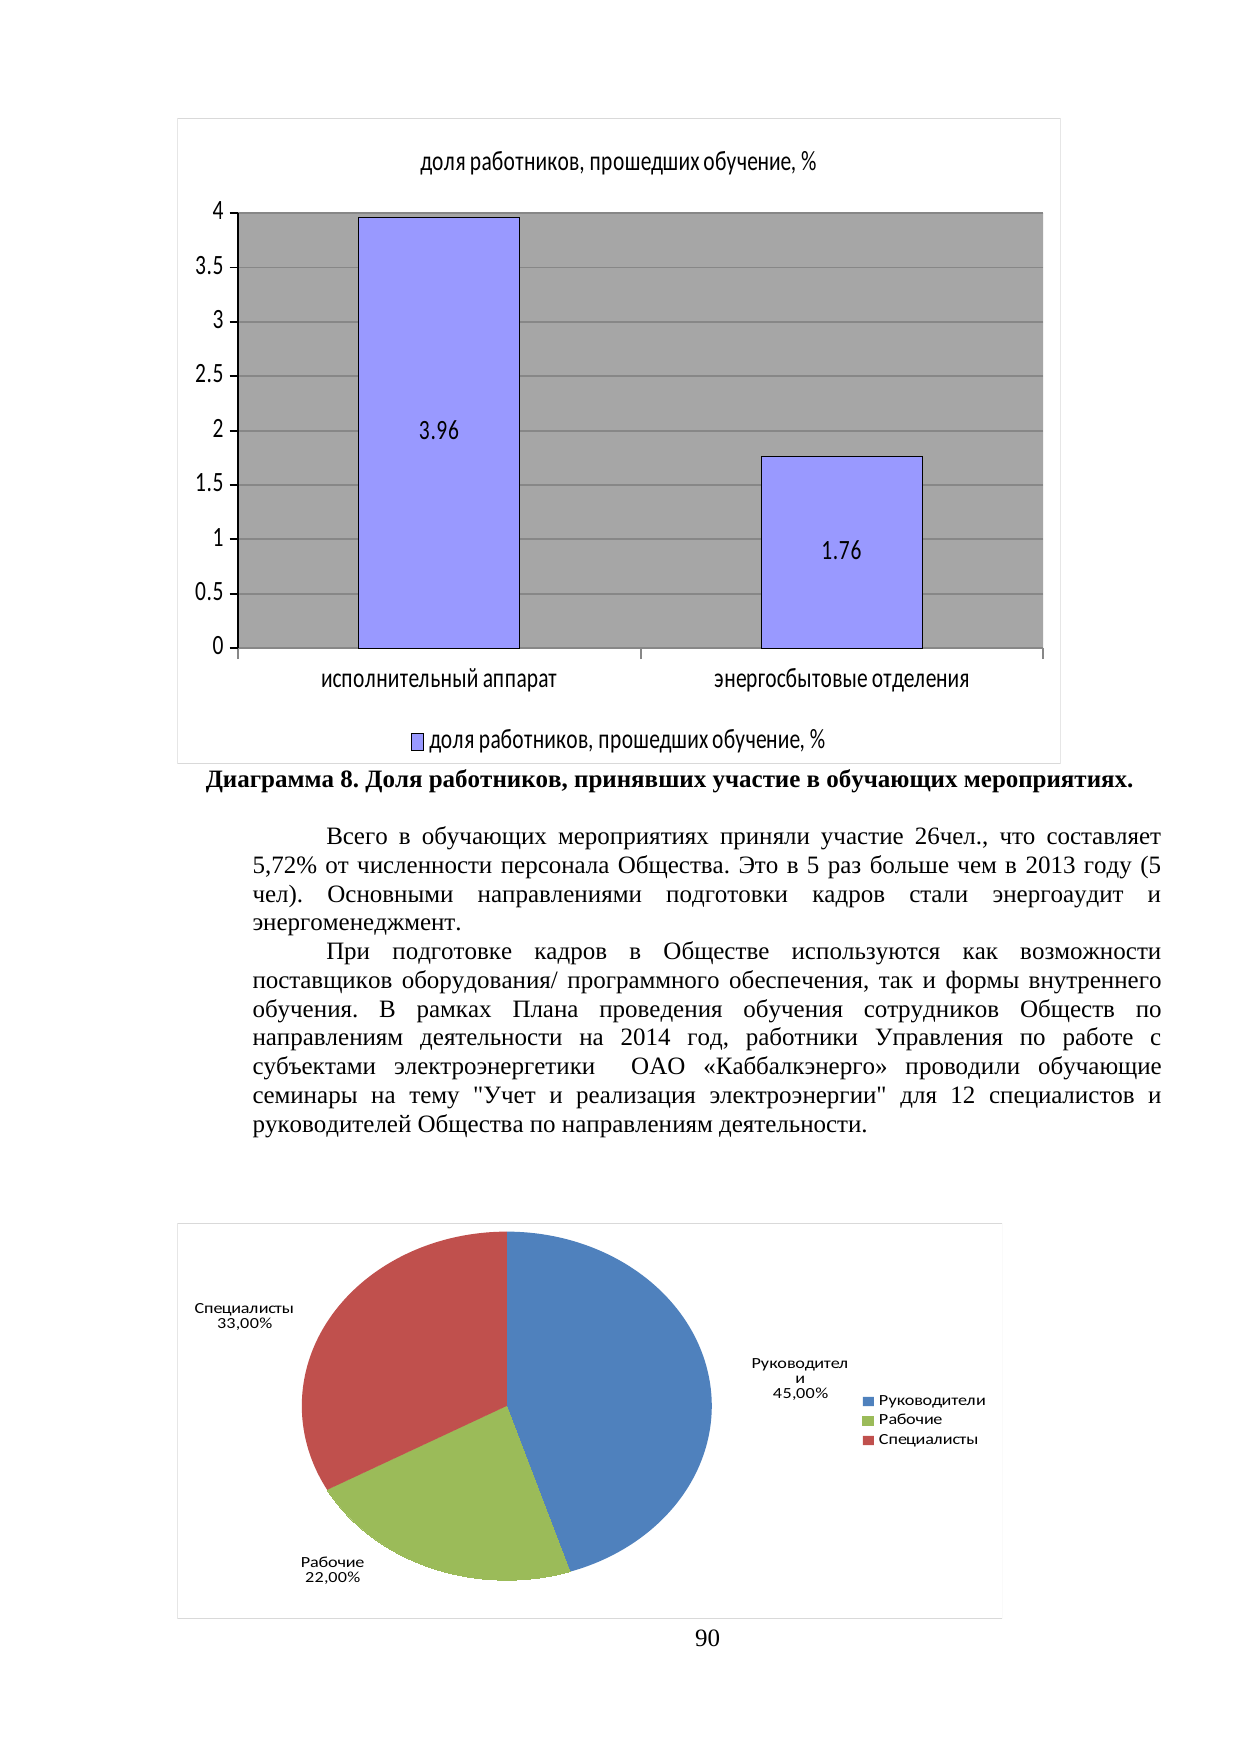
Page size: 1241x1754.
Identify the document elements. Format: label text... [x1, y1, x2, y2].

text Всего в обучающих мероприятиях приняли участие 26чел., что составляет 5,72% от численности персонала Общества. Это в 5 раз больше чем в 2013 году (5 чел). Основными направлениями подготовки кадров стали энергоаудит и энергоменеджмент. [252, 821, 1162, 936]
text При подготовке кадров в Обществе используются как возможности поставщиков оборудования/ программного обеспечения, так и формы внутреннего обучения. В рамках Плана проведения обучения сотрудников Обществ по направлениям деятельности на 2014 год, работники Управления по работе с субъектами электроэнергетики ОАО «Каббалкэнерго» проводили обучающие семинары на тему "Учет и реализация электроэнергии" для 12 специалистов и руководителей Общества по направлениям деятельности. [252, 936, 1162, 1137]
text Диаграмма 8. Доля работников, принявших участие в обучающих мероприятиях. [177, 764, 1162, 792]
